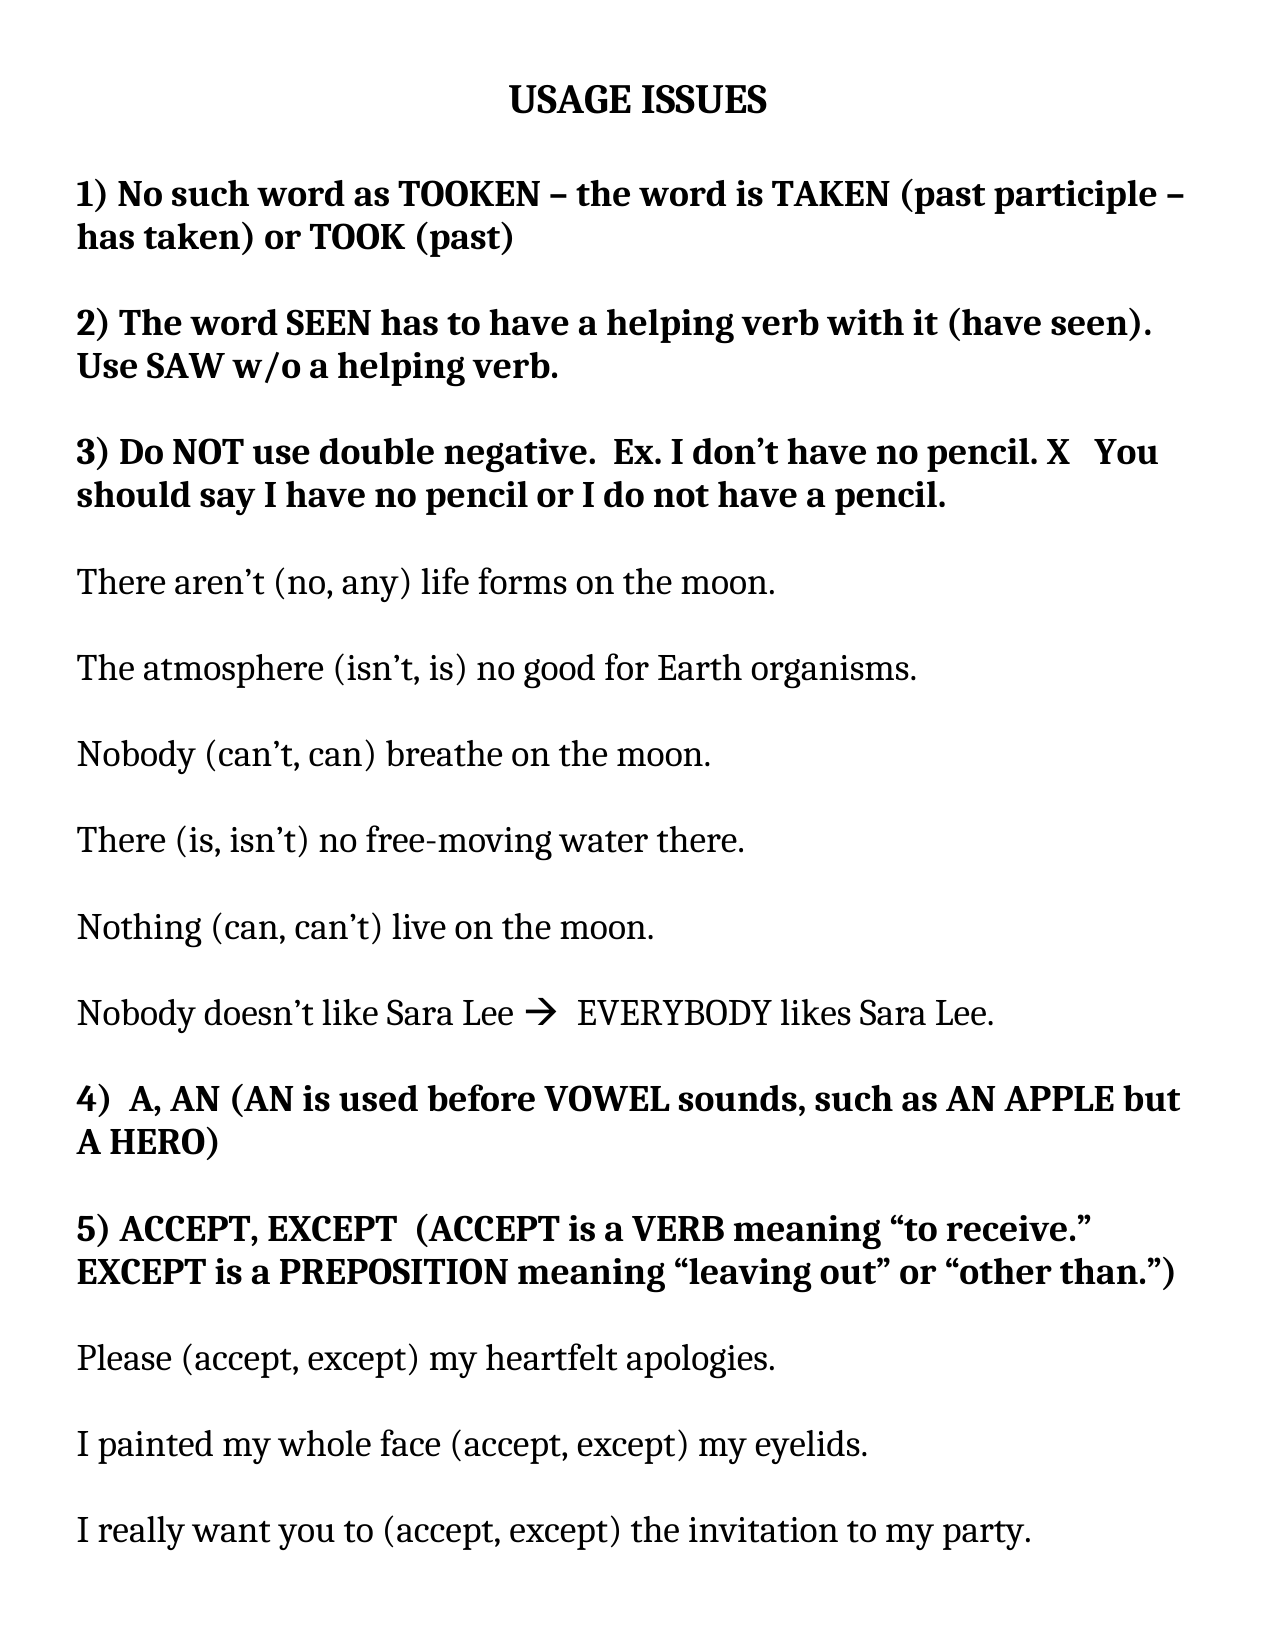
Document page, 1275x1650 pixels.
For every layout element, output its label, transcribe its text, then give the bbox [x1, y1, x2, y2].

text I really want you to (accept, except) the invitation to my party. [76, 1509, 1198, 1552]
text Please (accept, except) my heartfelt apologies. [76, 1337, 1198, 1380]
text USAGE ISSUES [76, 76, 1198, 124]
text 1) No such word as TOOKEN – the word is TAKEN (past participle – has taken) or TOOK (past) [76, 172, 1198, 258]
text Nobody (can’t, can) breathe on the moon. [76, 733, 1198, 776]
text 5) ACCEPT, EXCEPT (ACCEPT is a VERB meaning “to receive.” EXCEPT is a PREPOSITION meaning “leaving out” or “other than.”) [76, 1207, 1198, 1293]
text 4) A, AN (AN is used before VOWEL sounds, such as AN APPLE but A HERO) [76, 1078, 1198, 1164]
text Nothing (can, can’t) live on the moon. [76, 905, 1198, 948]
text I painted my whole face (accept, except) my eyelids. [76, 1423, 1198, 1466]
text 2) The word SEEN has to have a helping verb with it (have seen). Use SAW w/o a helping verb. [76, 302, 1198, 388]
text The atmosphere (isn’t, is) no good for Earth organisms. [76, 647, 1198, 690]
text There (is, isn’t) no free-moving water there. [76, 819, 1198, 862]
text There aren’t (no, any) life forms on the moon. [76, 560, 1198, 603]
text 3) Do NOT use double negative. Ex. I don’t have no pencil. X You should say I have no pencil or I do not have a pencil. [76, 431, 1198, 517]
text Nobody doesn’t like Sara Lee EVERYBODY likes Sara Lee. [76, 992, 1198, 1035]
